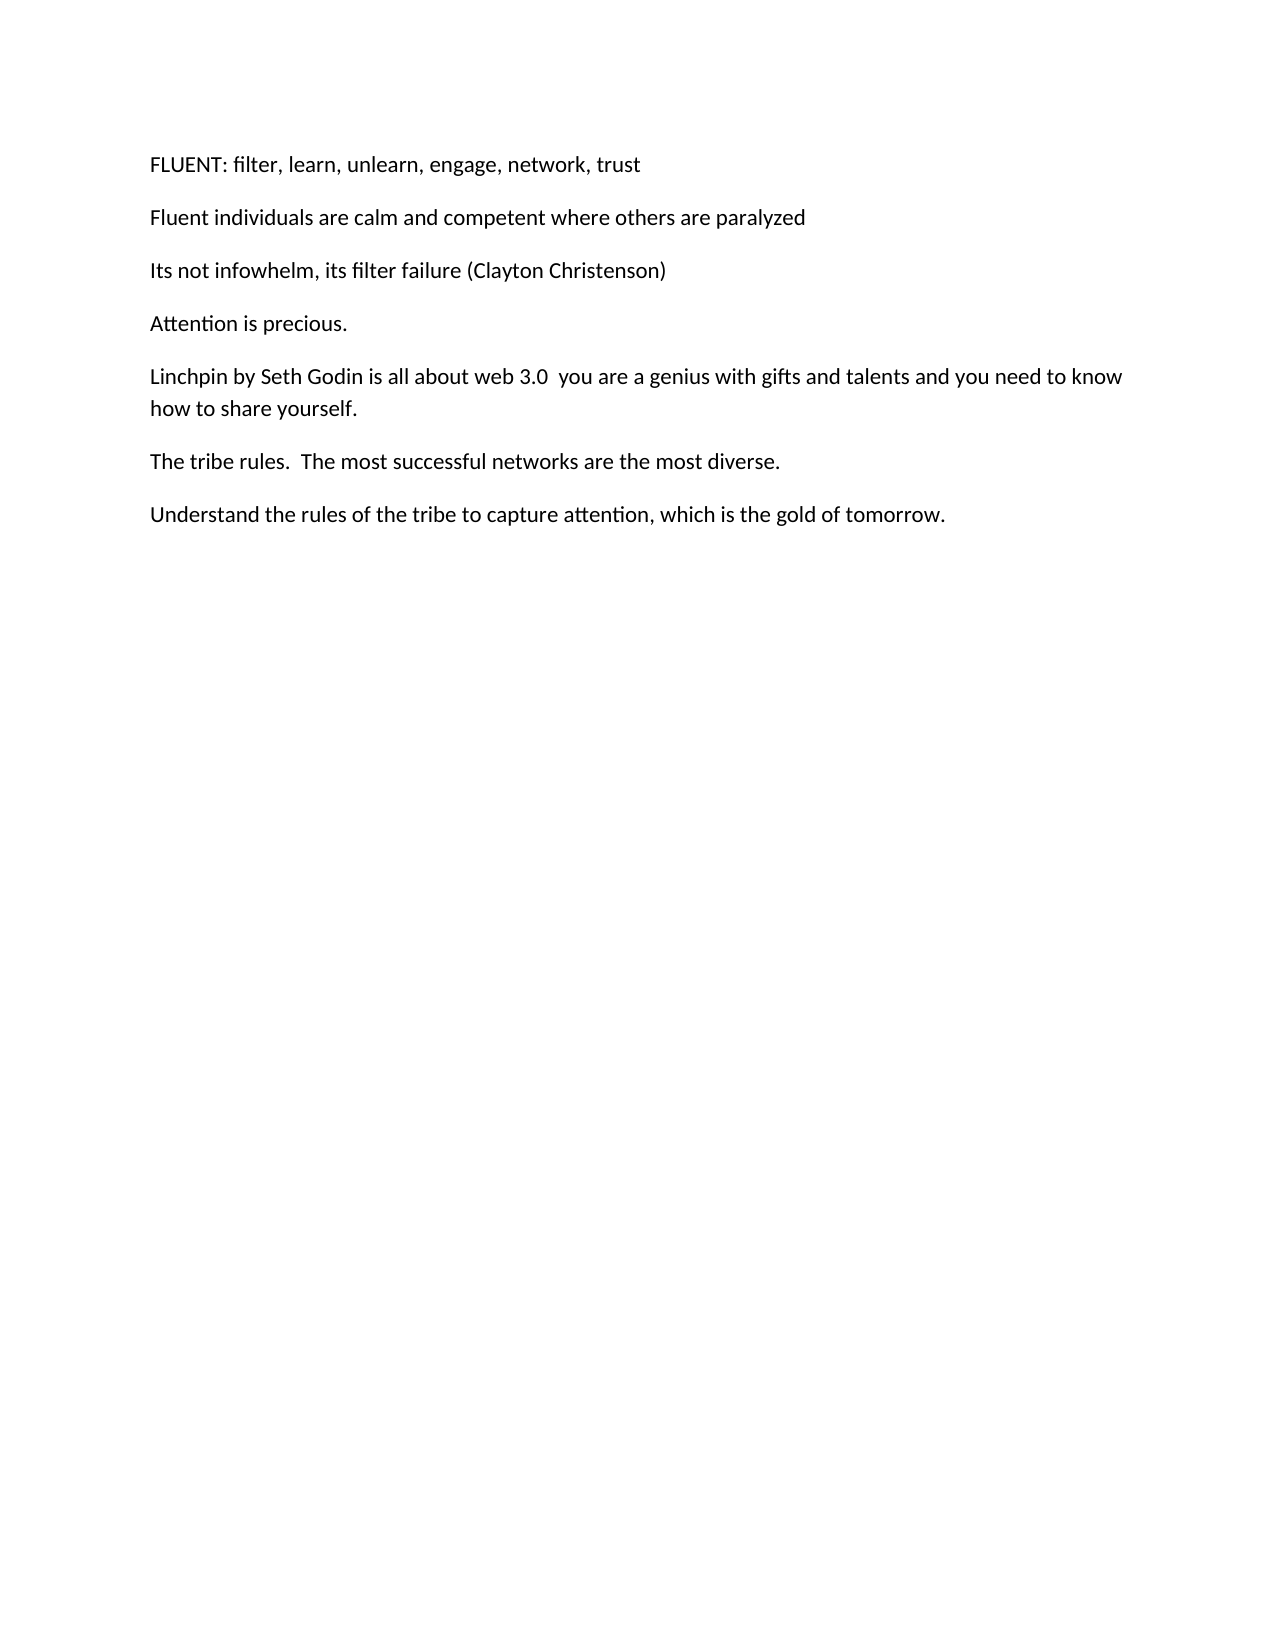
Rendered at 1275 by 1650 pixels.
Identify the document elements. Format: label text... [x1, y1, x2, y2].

text Understand the rules of the tribe to capture attention, which is the gold of tomorrow. [150, 500, 1125, 528]
text Fluent individuals are calm and competent where others are paralyzed [150, 203, 1125, 231]
text FLUENT: filter, learn, unlearn, engage, network, trust [150, 150, 1125, 178]
text Its not infowhelm, its filter failure (Clayton Christenson) [150, 256, 1125, 284]
text The tribe rules. The most successful networks are the most diverse. [150, 447, 1125, 475]
text Attention is precious. [150, 309, 1125, 337]
text Linchpin by Seth Godin is all about web 3.0 you are a genius with gifts and talents and you need to know how to share yourself. [150, 362, 1125, 422]
